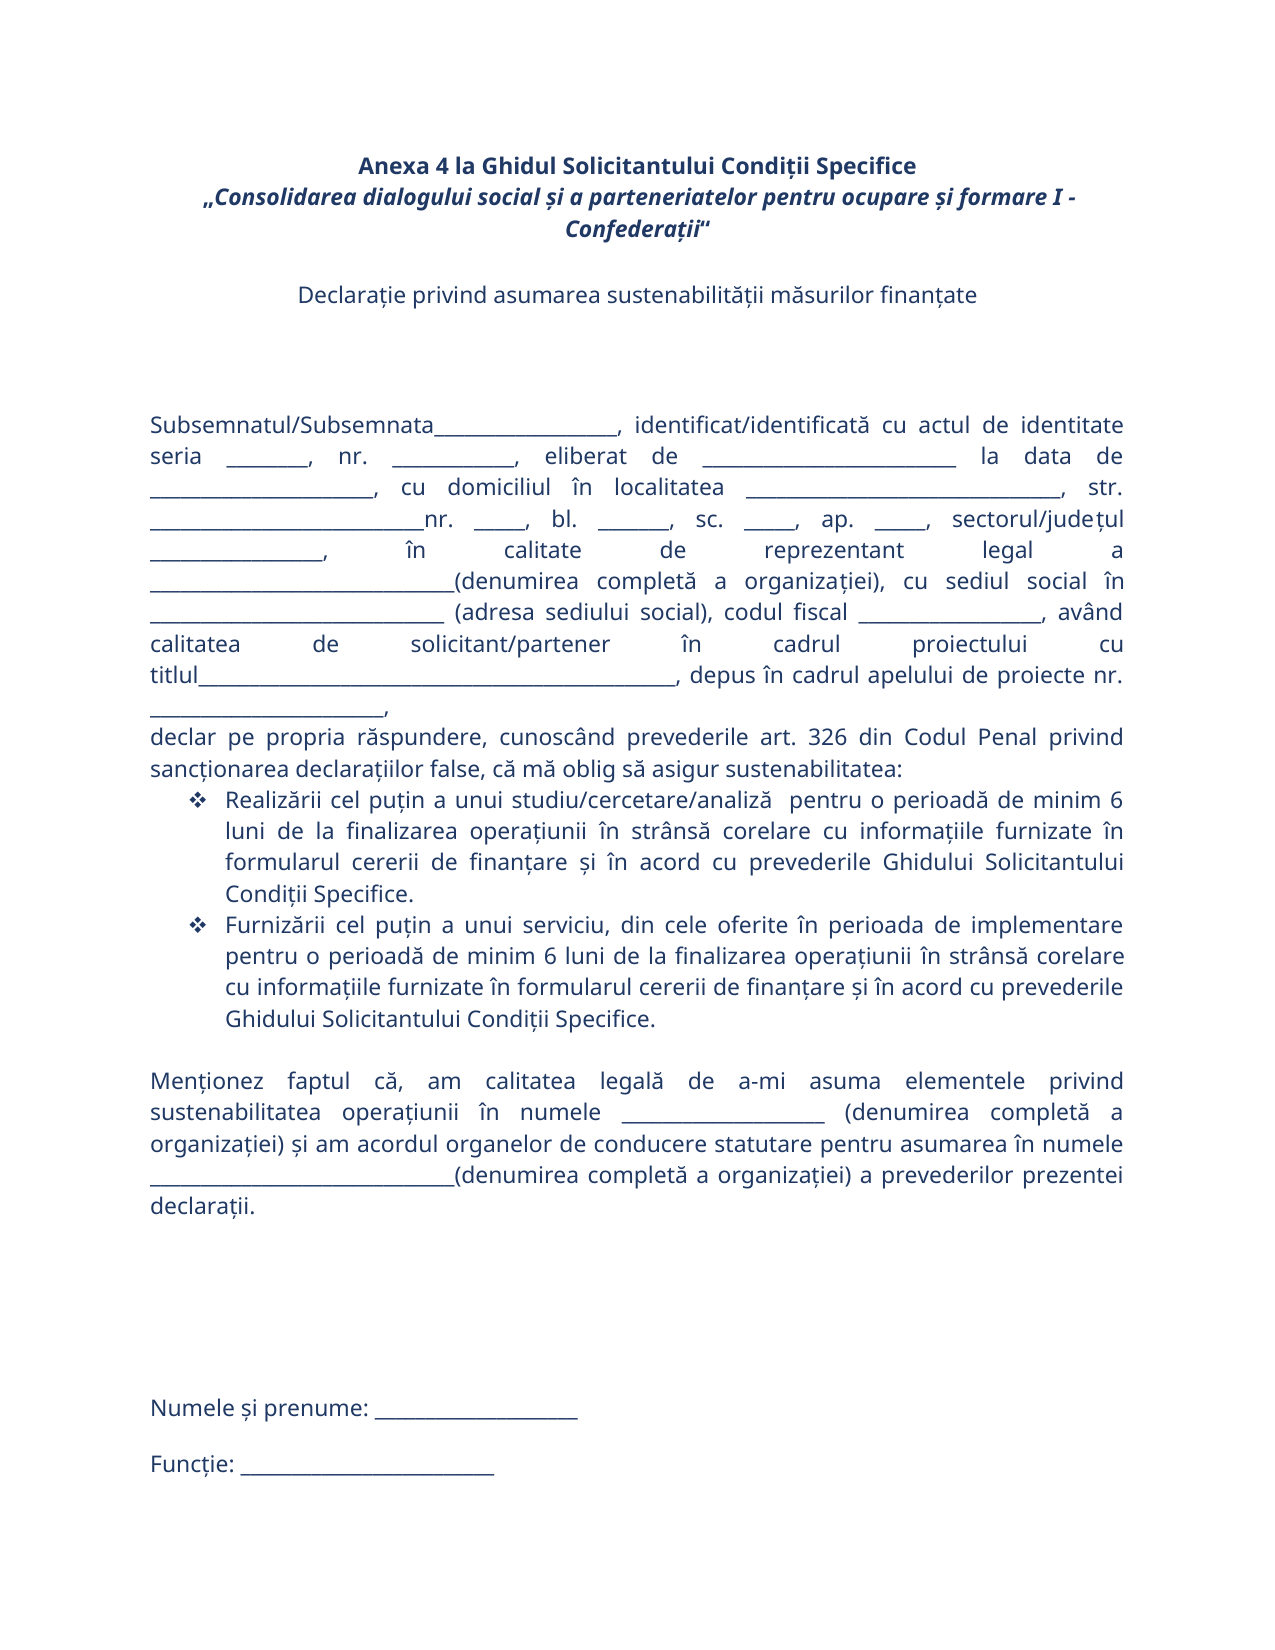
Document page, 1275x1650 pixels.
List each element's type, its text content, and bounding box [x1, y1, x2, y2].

text declar pe propria răspundere, cunoscând prevederile art. 326 din Codul Penal privind sancționarea declarațiilor false, că mă oblig să asigur sustenabilitatea: [150, 721, 1125, 784]
text Numele și prenume: ____________________ [150, 1392, 1125, 1423]
text Menționez faptul că, am calitatea legală de a-mi asuma elementele privind sustenabilitatea operațiunii în numele ____________________ (denumirea completă a organizaţiei) și am acordul organelor de conducere statutare pentru asumarea în numele ______________________________(denumirea completă a organizației) a prevederilor prezentei declarații. [150, 1065, 1125, 1221]
list Realizării cel puțin a unui studiu/cercetare/analiză pentru o perioadă de minim 6 luni de la finalizarea operațiunii în strânsă corelare cu informațiile furnizate în formularul cererii de finanțare și în acord cu prevederile Ghidului Solicitantului Condiții Specifice. [187, 784, 1125, 909]
text Funcție: _________________________ [150, 1448, 1125, 1480]
text Anexa 4 la Ghidul Solicitantului Condiții Specifice [150, 150, 1125, 181]
subtitle Declarație privind asumarea sustenabilității măsurilor finanțate [150, 279, 1125, 310]
list Furnizării cel puțin a unui serviciu, din cele oferite în perioada de implementare pentru o perioadă de minim 6 luni de la finalizarea operațiunii în strânsă corelare cu informațiile furnizate în formularul cererii de finanțare și în acord cu prevederile Ghidului Solicitantului Condiții Specifice. [187, 909, 1125, 1034]
text Subsemnatul/Subsemnata__________________, identificat/identificată cu actul de identitate seria ________, nr. ____________, eliberat de _________________________ la data de ______________________, cu domiciliul în localitatea _______________________________, str. ___________________________nr. _____, bl. _______, sc. _____, ap. _____, sectorul/judeţul _________________, în calitate de reprezentant legal a ______________________________(denumirea completă a organizaţiei), cu sediul social în _____________________________ (adresa sediului social), codul fiscal __________________, având calitatea de solicitant/partener în cadrul proiectului cu titlul_______________________________________________, depus în cadrul apelului de proiecte nr. _______________________, [150, 409, 1125, 721]
text „Consolidarea dialogului social și a parteneriatelor pentru ocupare și formare I - Confederații“ [150, 181, 1125, 244]
